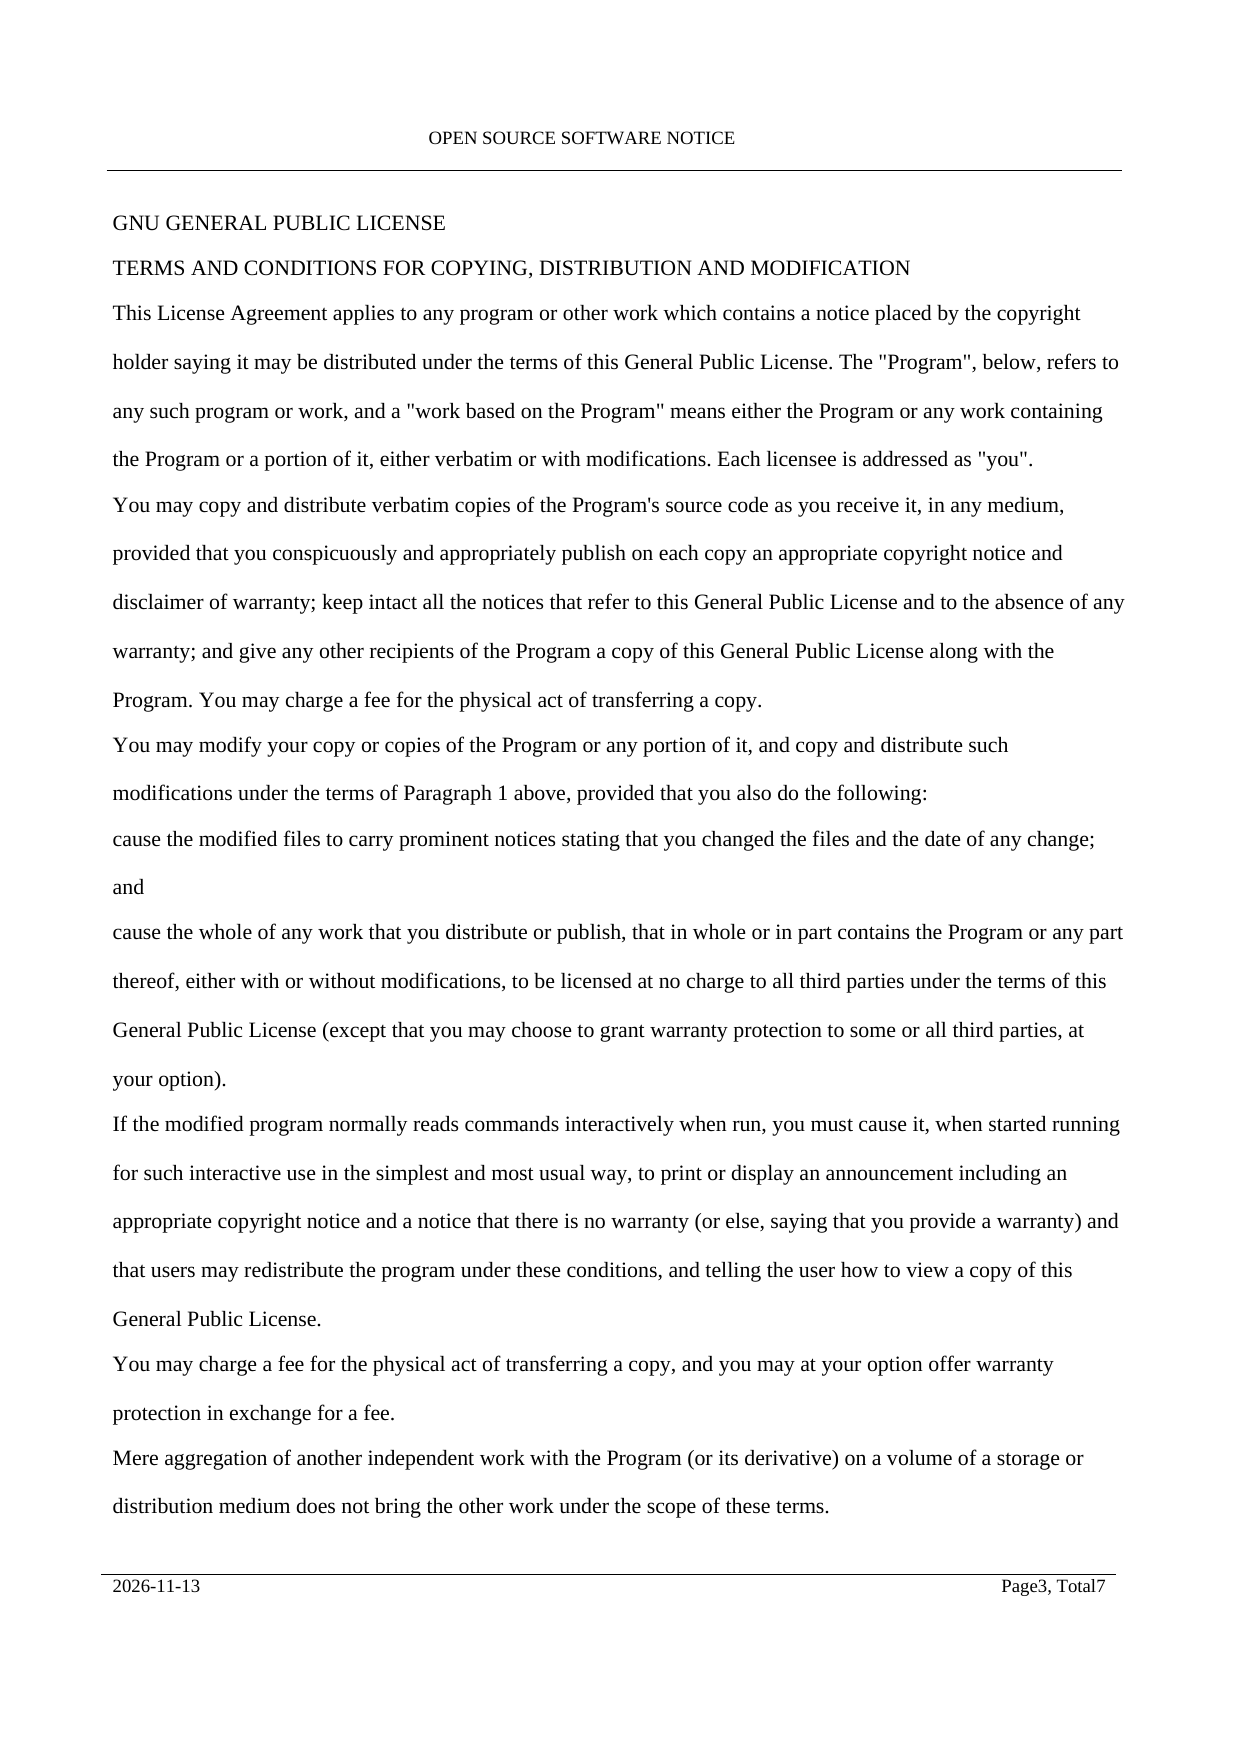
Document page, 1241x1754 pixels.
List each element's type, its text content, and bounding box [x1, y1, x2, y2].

text Mere aggregation of another independent work with the Program (or its derivative) on a volume of a storage or distribution medium does not bring the other work under the scope of these terms. [112, 1441, 1128, 1522]
text You may charge a fee for the physical act of transferring a copy, and you may at your option offer warranty protection in exchange for a fee. [112, 1347, 1128, 1428]
text GNU GENERAL PUBLIC LICENSE [112, 206, 1128, 239]
text This License Agreement applies to any program or other work which contains a notice placed by the copyright holder saying it may be distributed under the terms of this General Public License. The "Program", below, refers to any such program or work, and a "work based on the Program" means either the Program or any work containing the Program or a portion of it, either verbatim or with modifications. Each licensee is addressed as "you". [112, 297, 1128, 475]
text TERMS AND CONDITIONS FOR COPYING, DISTRIBUTION AND MODIFICATION [112, 251, 1128, 284]
text cause the whole of any work that you distribute or publish, that in whole or in part contains the Program or any part thereof, either with or without modifications, to be licensed at no charge to all third parties under the terms of this General Public License (except that you may choose to grant warranty protection to some or all third parties, at your option). [112, 916, 1128, 1094]
text You may modify your copy or copies of the Program or any portion of it, and copy and distribute such modifications under the terms of Paragraph 1 above, provided that you also do the following: [112, 728, 1128, 809]
text If the modified program normally reads commands interactively when run, you must cause it, when started running for such interactive use in the simplest and most usual way, to print or display an announcement including an appropriate copyright notice and a notice that there is no warranty (or else, saying that you provide a warranty) and that users may redistribute the program under these conditions, and telling the user how to view a copy of this General Public License. [112, 1107, 1128, 1334]
text cause the modified files to carry prominent notices stating that you changed the files and the date of any change; and [112, 822, 1128, 903]
text You may copy and distribute verbatim copies of the Program's source code as you receive it, in any medium, provided that you conspicuously and appropriately publish on each copy an appropriate copyright notice and disclaimer of warranty; keep intact all the notices that refer to this General Public License and to the absence of any warranty; and give any other recipients of the Program a copy of this General Public License along with the Program. You may charge a fee for the physical act of transferring a copy. [112, 488, 1128, 715]
